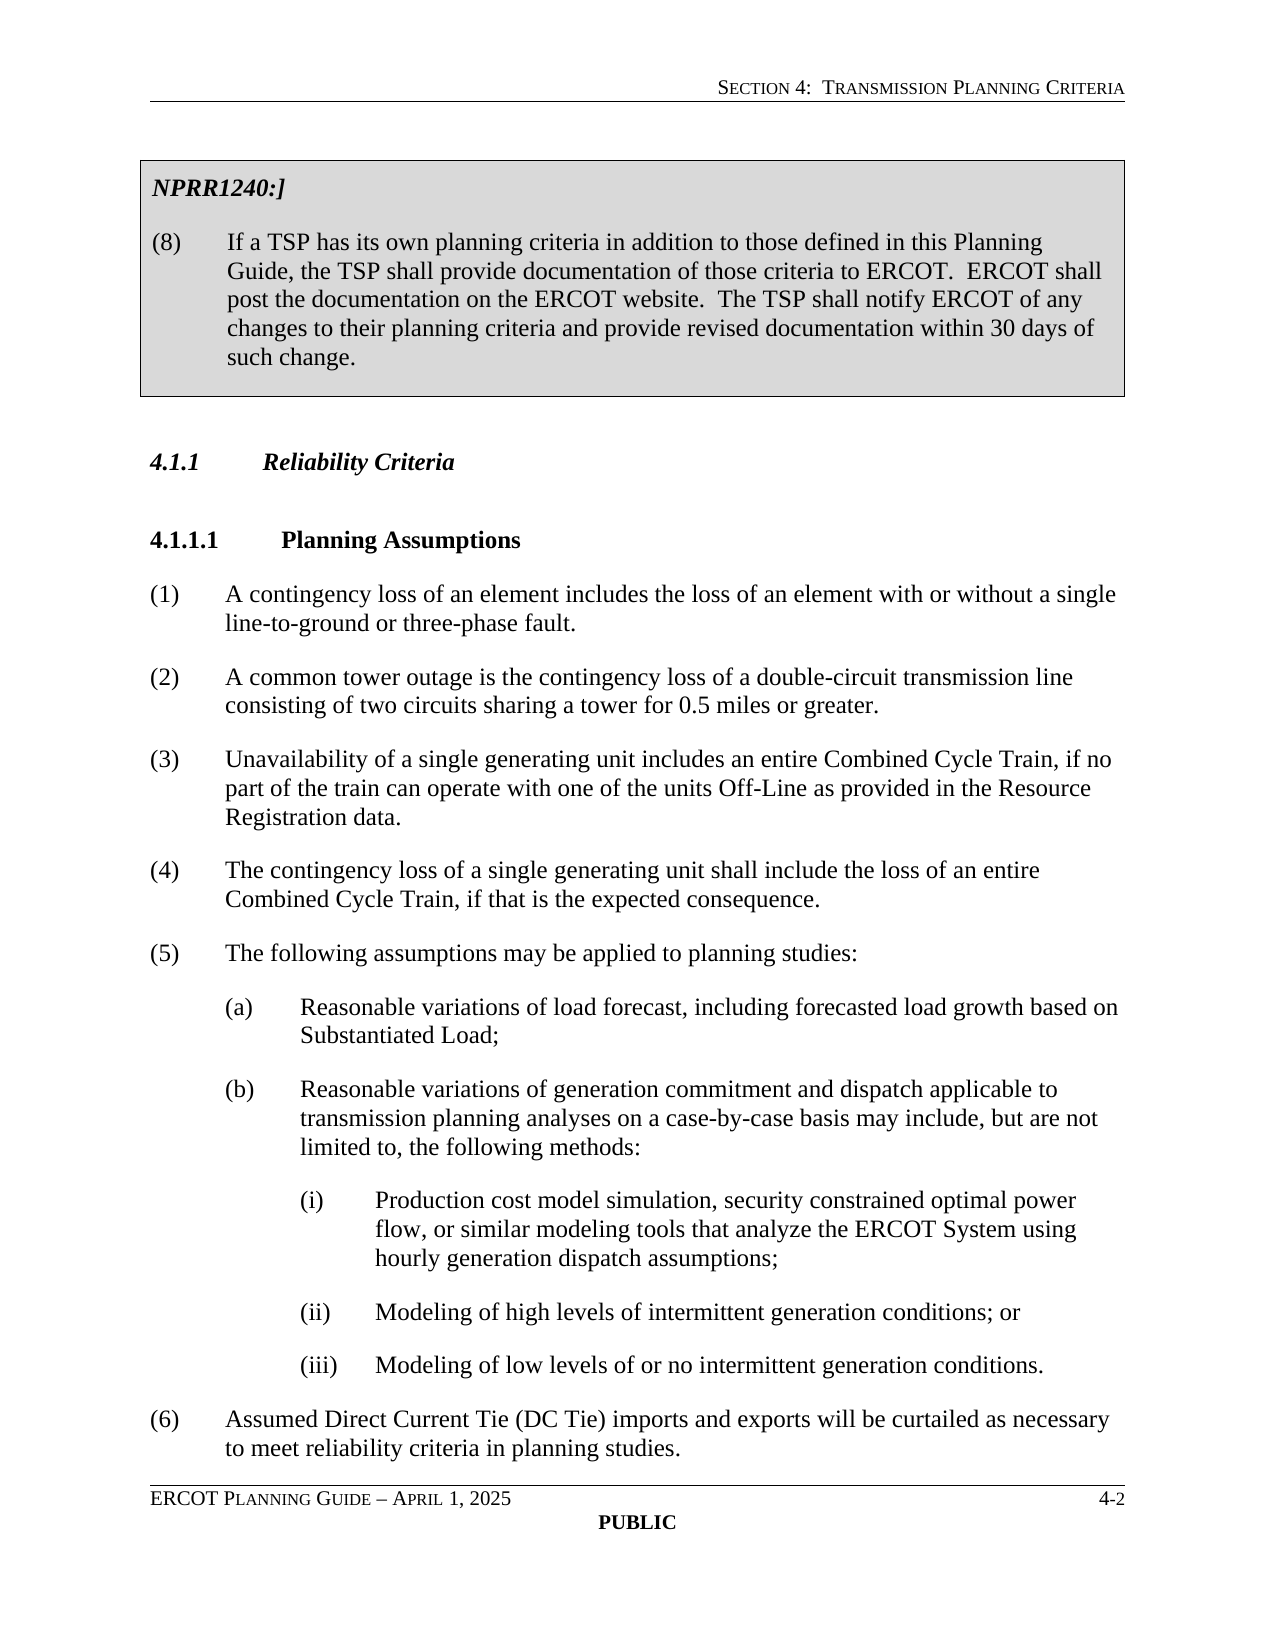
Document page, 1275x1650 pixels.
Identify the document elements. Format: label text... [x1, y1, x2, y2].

text (4) The contingency loss of a single generating unit shall include the loss of an entire Combined Cycle Train, if that is the expected consequence. [150, 856, 1125, 913]
text (ii) Modeling of high levels of intermittent generation conditions; or [300, 1297, 1125, 1326]
text (1) A contingency loss of an element includes the loss of an element with or without a single line-to-ground or three-phase fault. [150, 579, 1125, 637]
text (3) Unavailability of a single generating unit includes an entire Combined Cycle Train, if no part of the train can operate with one of the units Off-Line as provided in the Resource Registration data. [150, 744, 1125, 831]
text 4.1.1 Reliability Criteria [150, 447, 1125, 476]
text 4.1.1.1 Planning Assumptions [150, 526, 1125, 554]
text (iii) Modeling of low levels of or no intermittent generation conditions. [300, 1351, 1125, 1379]
list (b) Reasonable variations of generation commitment and dispatch applicable to transmission planning analyses on a case-by-case basis may include, but are not limited to, the following methods: [225, 1074, 1125, 1161]
text (6) Assumed Direct Current Tie (DC Tie) imports and exports will be curtailed as necessary to meet reliability criteria in planning studies. [150, 1404, 1125, 1462]
text (i) Production cost model simulation, security constrained optimal power flow, or similar modeling tools that analyze the ERCOT System using hourly generation dispatch assumptions; [300, 1186, 1125, 1272]
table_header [141, 161, 1124, 396]
list (a) Reasonable variations of load forecast, including forecasted load growth based on Substantiated Load; [225, 992, 1125, 1049]
text (5) The following assumptions may be applied to planning studies: [150, 938, 1125, 967]
text (2) A common tower outage is the contingency loss of a double-circuit transmission line consisting of two circuits sharing a tower for 0.5 miles or greater. [150, 662, 1125, 719]
